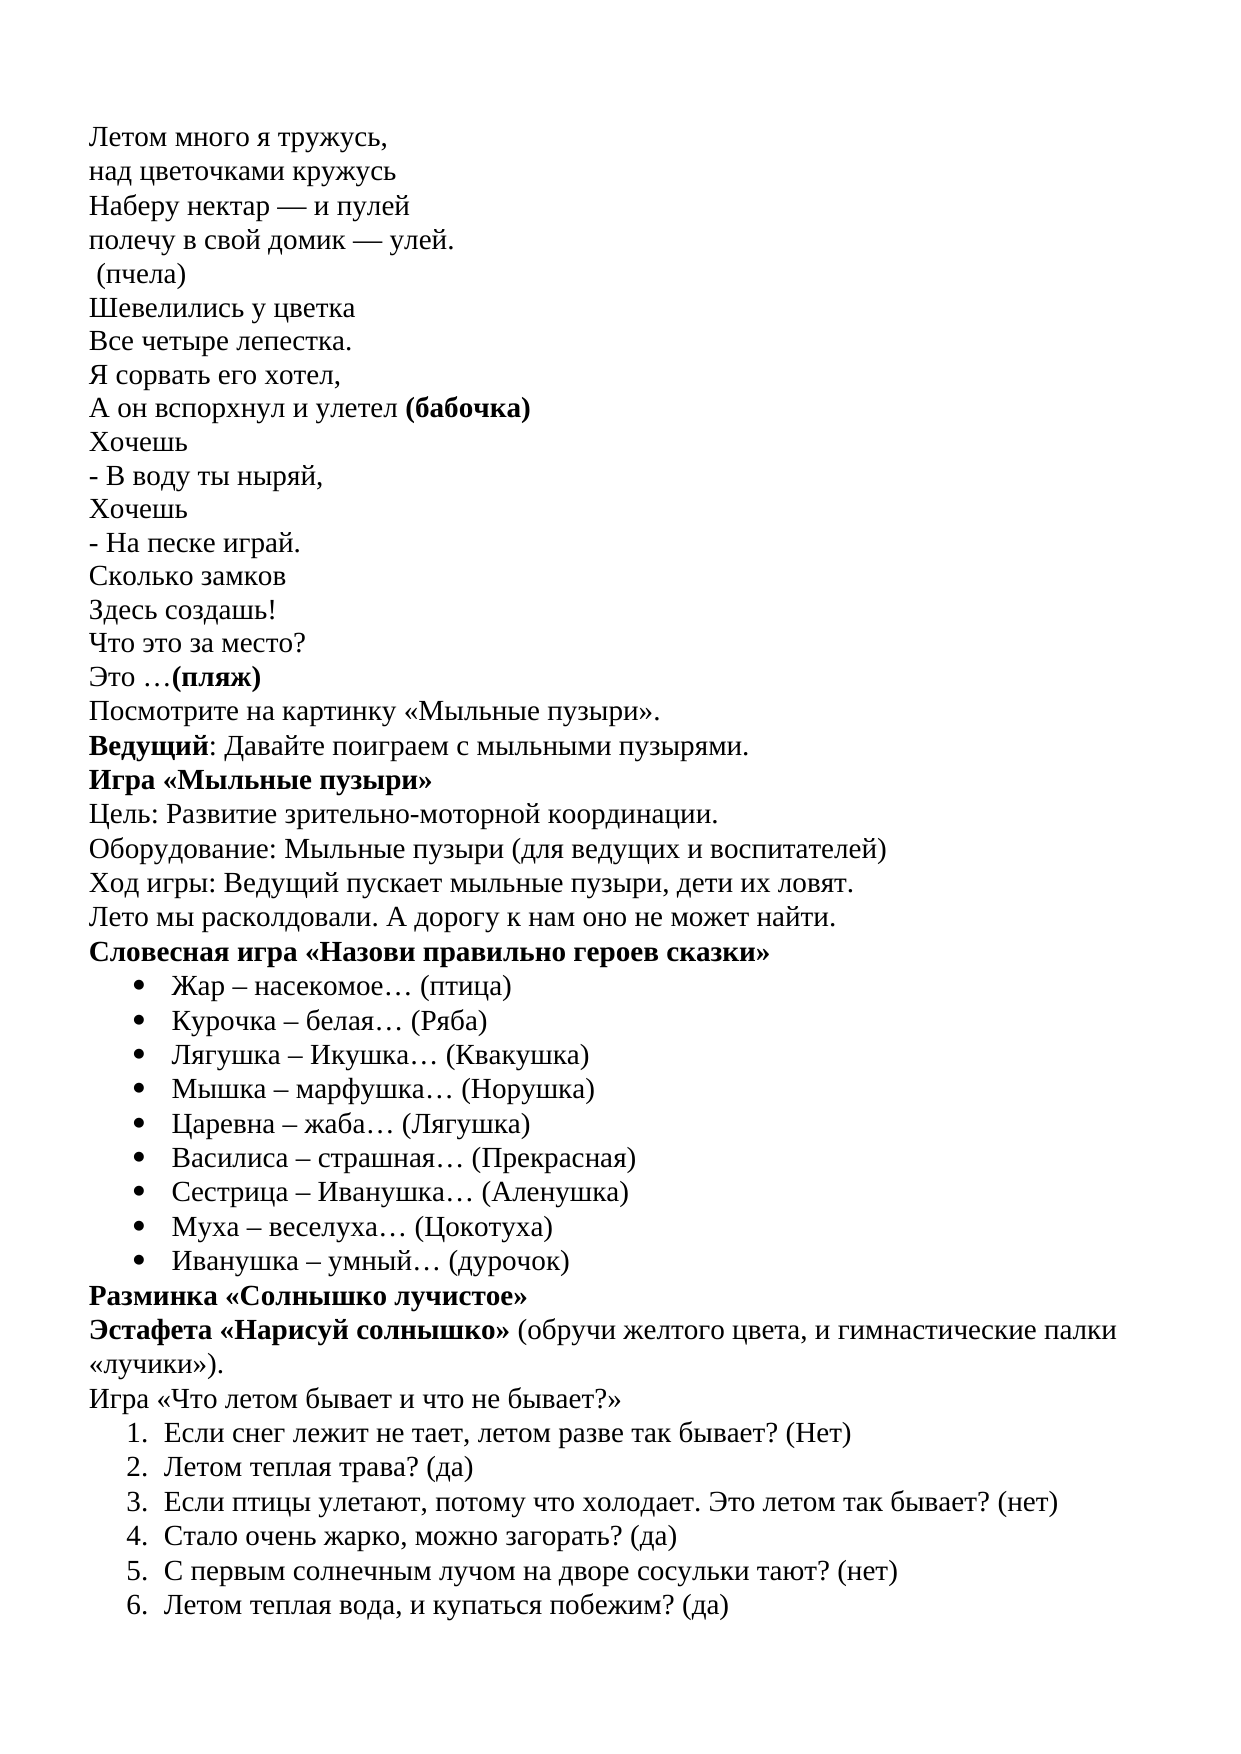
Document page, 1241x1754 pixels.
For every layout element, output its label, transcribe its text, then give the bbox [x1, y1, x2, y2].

list Лягушка – Икушка… (Квакушка) [134, 1036, 1152, 1071]
text Разминка «Солнышко лучистое» [89, 1277, 1152, 1311]
text А он вспорхнул и улетел (бабочка) [89, 391, 1152, 424]
text Посмотрите на картинку «Мыльные пузыри». [89, 692, 1152, 727]
text Оборудование: Мыльные пузыри (для ведущих и воспитателей) [89, 830, 1152, 864]
list Летом теплая вода, и купаться побежим? (да) [126, 1586, 1152, 1621]
list Стало очень жарко, можно загорать? (да) [126, 1517, 1152, 1552]
list Если птицы улетают, потому что холодает. Это летом так бывает? (нет) [126, 1483, 1152, 1517]
text Здесь создашь! [89, 592, 1152, 625]
text Сколько замков [89, 558, 1152, 592]
list Сестрица – Иванушка… (Аленушка) [134, 1174, 1152, 1208]
list Муха – веселуха… (Цокотуха) [134, 1208, 1152, 1242]
text Летом много я тружусь, [89, 118, 1152, 152]
text Ход игры: Ведущий пускает мыльные пузыри, дети их ловят. [89, 864, 1152, 899]
text Эстафета «Нарисуй солнышко» (обручи желтого цвета, и гимнастические палки «лучики»). [89, 1311, 1152, 1380]
list Курочка – белая… (Ряба) [134, 1002, 1152, 1036]
text над цветочками кружусь [89, 152, 1152, 187]
list Жар – насекомое… (птица) [134, 967, 1152, 1002]
text Шевелились у цветка [89, 290, 1152, 323]
text Цель: Развитие зрительно-моторной координации. [89, 796, 1152, 830]
text Все четыре лепестка. [89, 323, 1152, 357]
text Хочешь [89, 424, 1152, 458]
text Ведущий: Давайте поиграем с мыльными пузырями. [89, 727, 1152, 761]
text Я сорвать его хотел, [89, 357, 1152, 391]
text Лето мы расколдовали. А дорогу к нам оно не может найти. [89, 899, 1152, 933]
text Это …(пляж) [89, 659, 1152, 692]
text Что это за место? [89, 625, 1152, 659]
list Василиса – страшная… (Прекрасная) [134, 1139, 1152, 1174]
text Наберу нектар — и пулей [89, 187, 1152, 221]
list Если снег лежит не тает, летом разве так бывает? (Нет) [126, 1414, 1152, 1449]
text Хочешь [89, 491, 1152, 525]
text Игра «Мыльные пузыри» [89, 761, 1152, 796]
list Царевна – жаба… (Лягушка) [134, 1105, 1152, 1139]
text (пчела) [89, 256, 1152, 290]
text Словесная игра «Назови правильно героев сказки» [89, 933, 1152, 967]
list Мышка – марфушка… (Норушка) [134, 1071, 1152, 1105]
list Иванушка – умный… (дурочок) [134, 1242, 1152, 1277]
text полечу в свой домик — улей. [89, 221, 1152, 256]
list Летом теплая трава? (да) [126, 1449, 1152, 1483]
text Игра «Что летом бывает и что не бывает?» [89, 1380, 1152, 1414]
text - На песке играй. [89, 525, 1152, 558]
text - В воду ты ныряй, [89, 458, 1152, 491]
list С первым солнечным лучом на дворе сосульки тают? (нет) [126, 1552, 1152, 1586]
